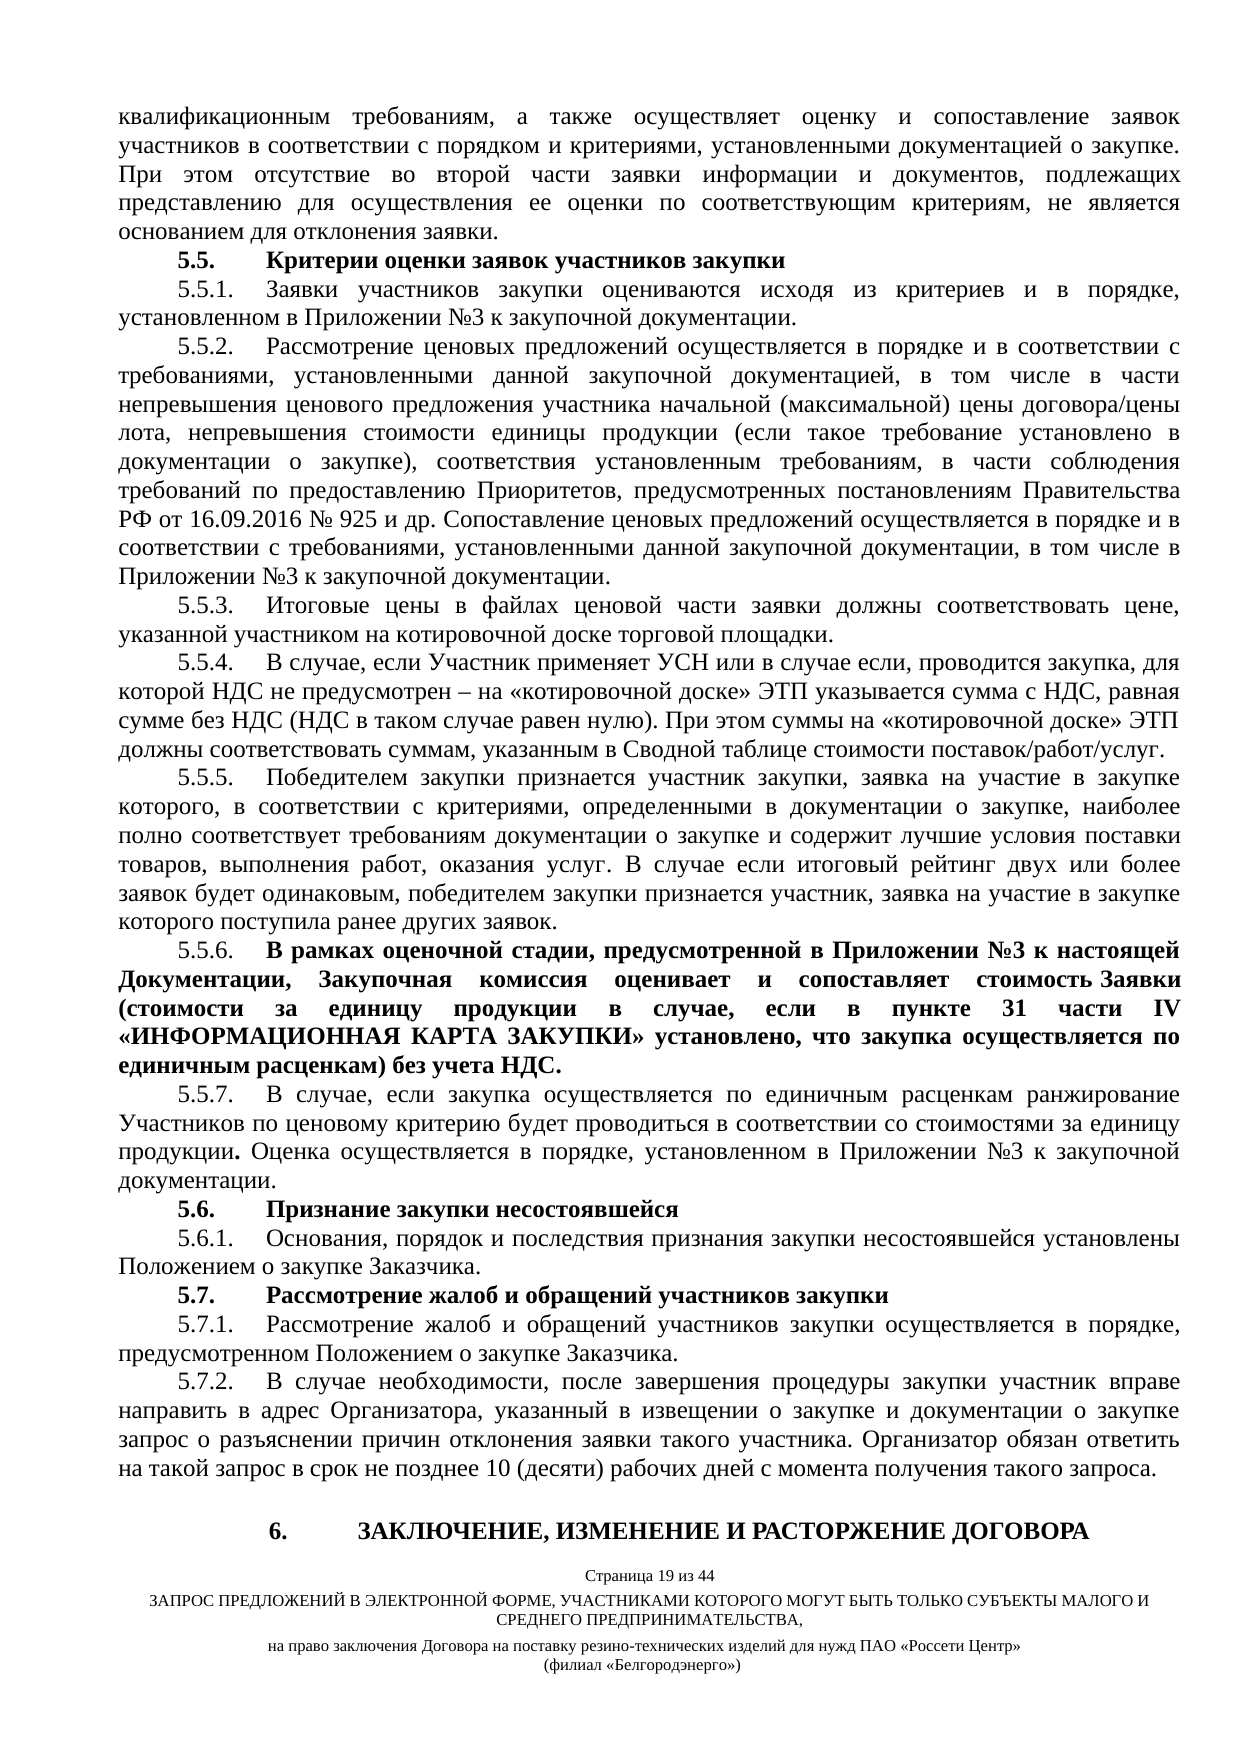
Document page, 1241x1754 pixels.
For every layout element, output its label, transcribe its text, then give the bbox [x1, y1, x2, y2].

subtitle В случае, если Участник применяет УСН или в случае если, проводится закупка, для которой НДС не предусмотрен – на «котировочной доске» ЭТП указывается сумма с НДС, равная сумме без НДС (НДС в таком случае равен нулю). При этом суммы на «котировочной доске» ЭТП должны соответствовать суммам, указанным в Сводной таблице стоимости поставок/работ/услуг. [118, 647, 1181, 762]
subtitle Критерии оценки заявок участников закупки [118, 245, 1181, 274]
subtitle Признание закупки несостоявшейся [118, 1194, 1181, 1223]
subtitle Основания, порядок и последствия признания закупки несостоявшейся установлены Положением о закупке Заказчика. [118, 1223, 1181, 1280]
subtitle Рассмотрение жалоб и обращений участников закупки осуществляется в порядке, предусмотренном Положением о закупке Заказчика. [118, 1309, 1181, 1366]
subtitle Итоговые цены в файлах ценовой части заявки должны соответствовать цене, указанной участником на котировочной доске торговой площадки. [118, 590, 1181, 647]
subtitle Рассмотрение ценовых предложений осуществляется в порядке и в соответствии с требованиями, установленными данной закупочной документацией, в том числе в части непревышения ценового предложения участника начальной (максимальной) цены договора/цены лота, непревышения стоимости единицы продукции (если такое требование установлено в документации о закупке), соответствия установленным требованиям, в части соблюдения требований по предоставлению Приоритетов, предусмотренных постановлениям Правительства РФ от 16.09.2016 № 925 и др. Сопоставление ценовых предложений осуществляется в порядке и в соответствии с требованиями, установленными данной закупочной документации, в том числе в Приложении №3 к закупочной документации. [118, 331, 1181, 590]
subtitle Заявки участников закупки оцениваются исходя из критериев и в порядке, установленном в Приложении №3 к закупочной документации. [118, 274, 1181, 331]
subtitle Рассмотрение жалоб и обращений участников закупки [118, 1280, 1181, 1309]
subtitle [118, 101, 1181, 245]
subtitle В случае, если закупка осуществляется по единичным расценкам ранжирование Участников по ценовому критерию будет проводиться в соответствии со стоимостями за единицу продукции. Оценка осуществляется в порядке, установленном в Приложении №3 к закупочной документации. [118, 1079, 1181, 1194]
subtitle В рамках оценочной стадии, предусмотренной в Приложении №3 к настоящей Документации, Закупочная комиссия оценивает и сопоставляет стоимость Заявки (стоимости за единицу продукции в случае, если в пункте 31 части IV «ИНФОРМАЦИОННАЯ КАРТА ЗАКУПКИ» установлено, что закупка осуществляется по единичным расценкам) без учета НДС. [118, 935, 1181, 1079]
subtitle Победителем закупки признается участник закупки, заявка на участие в закупке которого, в соответствии с критериями, определенными в документации о закупке, наиболее полно соответствует требованиям документации о закупке и содержит лучшие условия поставки товаров, выполнения работ, оказания услуг. В случае если итоговый рейтинг двух или более заявок будет одинаковым, победителем закупки признается участник, заявка на участие в закупке которого поступила ранее других заявок. [118, 762, 1181, 935]
subtitle В случае необходимости, после завершения процедуры закупки участник вправе направить в адрес Организатора, указанный в извещении о закупке и документации о закупке запрос о разъяснении причин отклонения заявки такого участника. Организатор обязан ответить на такой запрос в срок не позднее 10 (десяти) рабочих дней с момента получения такого запроса. [118, 1366, 1181, 1481]
subtitle ЗАКЛЮЧЕНИЕ, ИЗМЕНЕНИЕ И РАСТОРЖЕНИЕ ДОГОВОРА [118, 1516, 1181, 1545]
